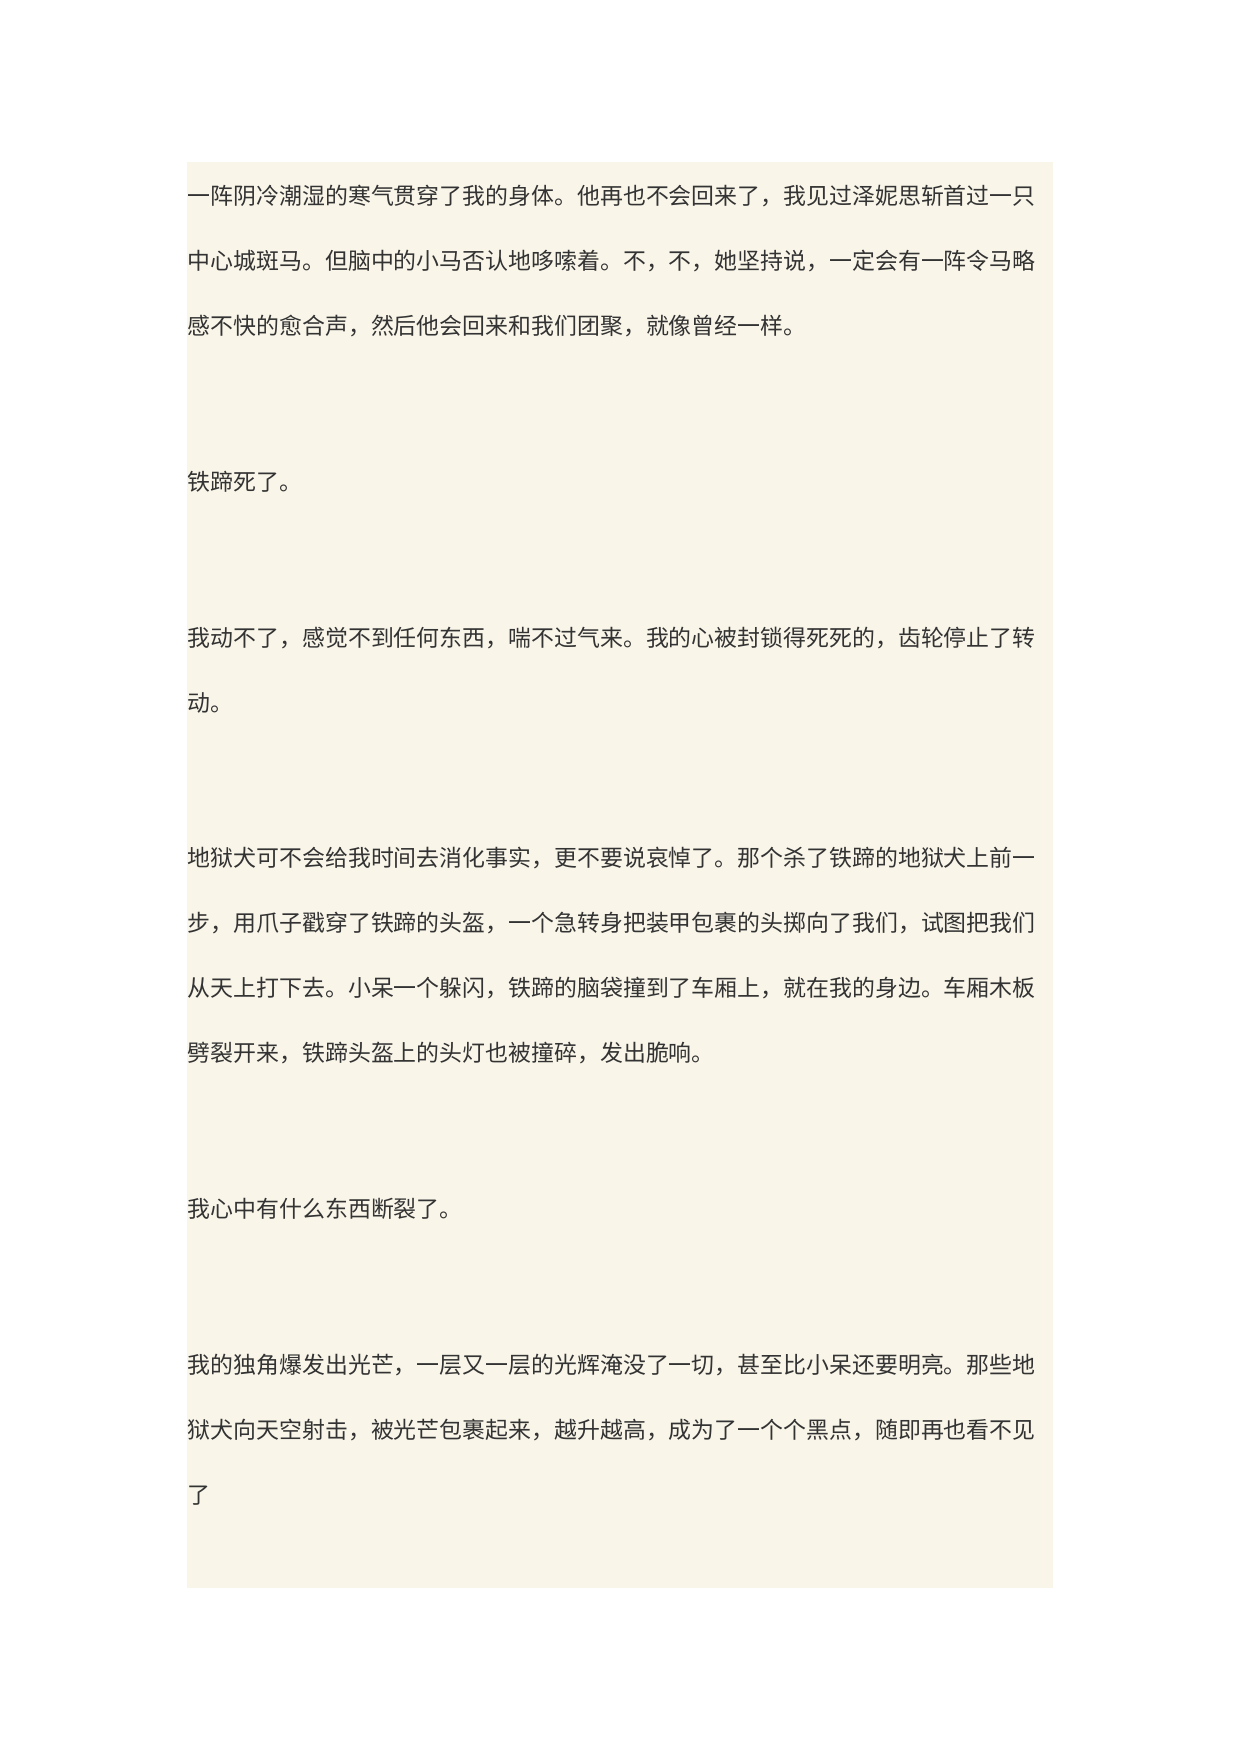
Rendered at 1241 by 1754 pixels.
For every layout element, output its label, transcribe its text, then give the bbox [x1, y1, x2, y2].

text 一阵阴冷潮湿的寒气贯穿了我的身体。他再也不会回来了，我见过泽妮思斩首过一只中心城斑马。但脑中的小马否认地哆嗦着。不，不，她坚持说，一定会有一阵令马略感不快的愈合声，然后他会回来和我们团聚，就像曾经一样。 [187, 162, 1053, 357]
text 我心中有什么东西断裂了。 [187, 1175, 1053, 1240]
text 铁蹄死了。 [187, 448, 1053, 513]
text 我的独角爆发出光芒，一层又一层的光辉淹没了一切，甚至比小呆还要明亮。那些地狱犬向天空射击，被光芒包裹起来，越升越高，成为了一个个黑点，随即再也看不见了 [187, 1331, 1053, 1526]
text 我动不了，感觉不到任何东西，喘不过气来。我的心被封锁得死死的，齿轮停止了转动。 [187, 604, 1053, 734]
text 地狱犬可不会给我时间去消化事实，更不要说哀悼了。那个杀了铁蹄的地狱犬上前一步，用爪子戳穿了铁蹄的头盔，一个急转身把装甲包裹的头掷向了我们，试图把我们从天上打下去。小呆一个躲闪，铁蹄的脑袋撞到了车厢上，就在我的身边。车厢木板劈裂开来，铁蹄头盔上的头灯也被撞碎，发出脆响。 [187, 824, 1053, 1084]
